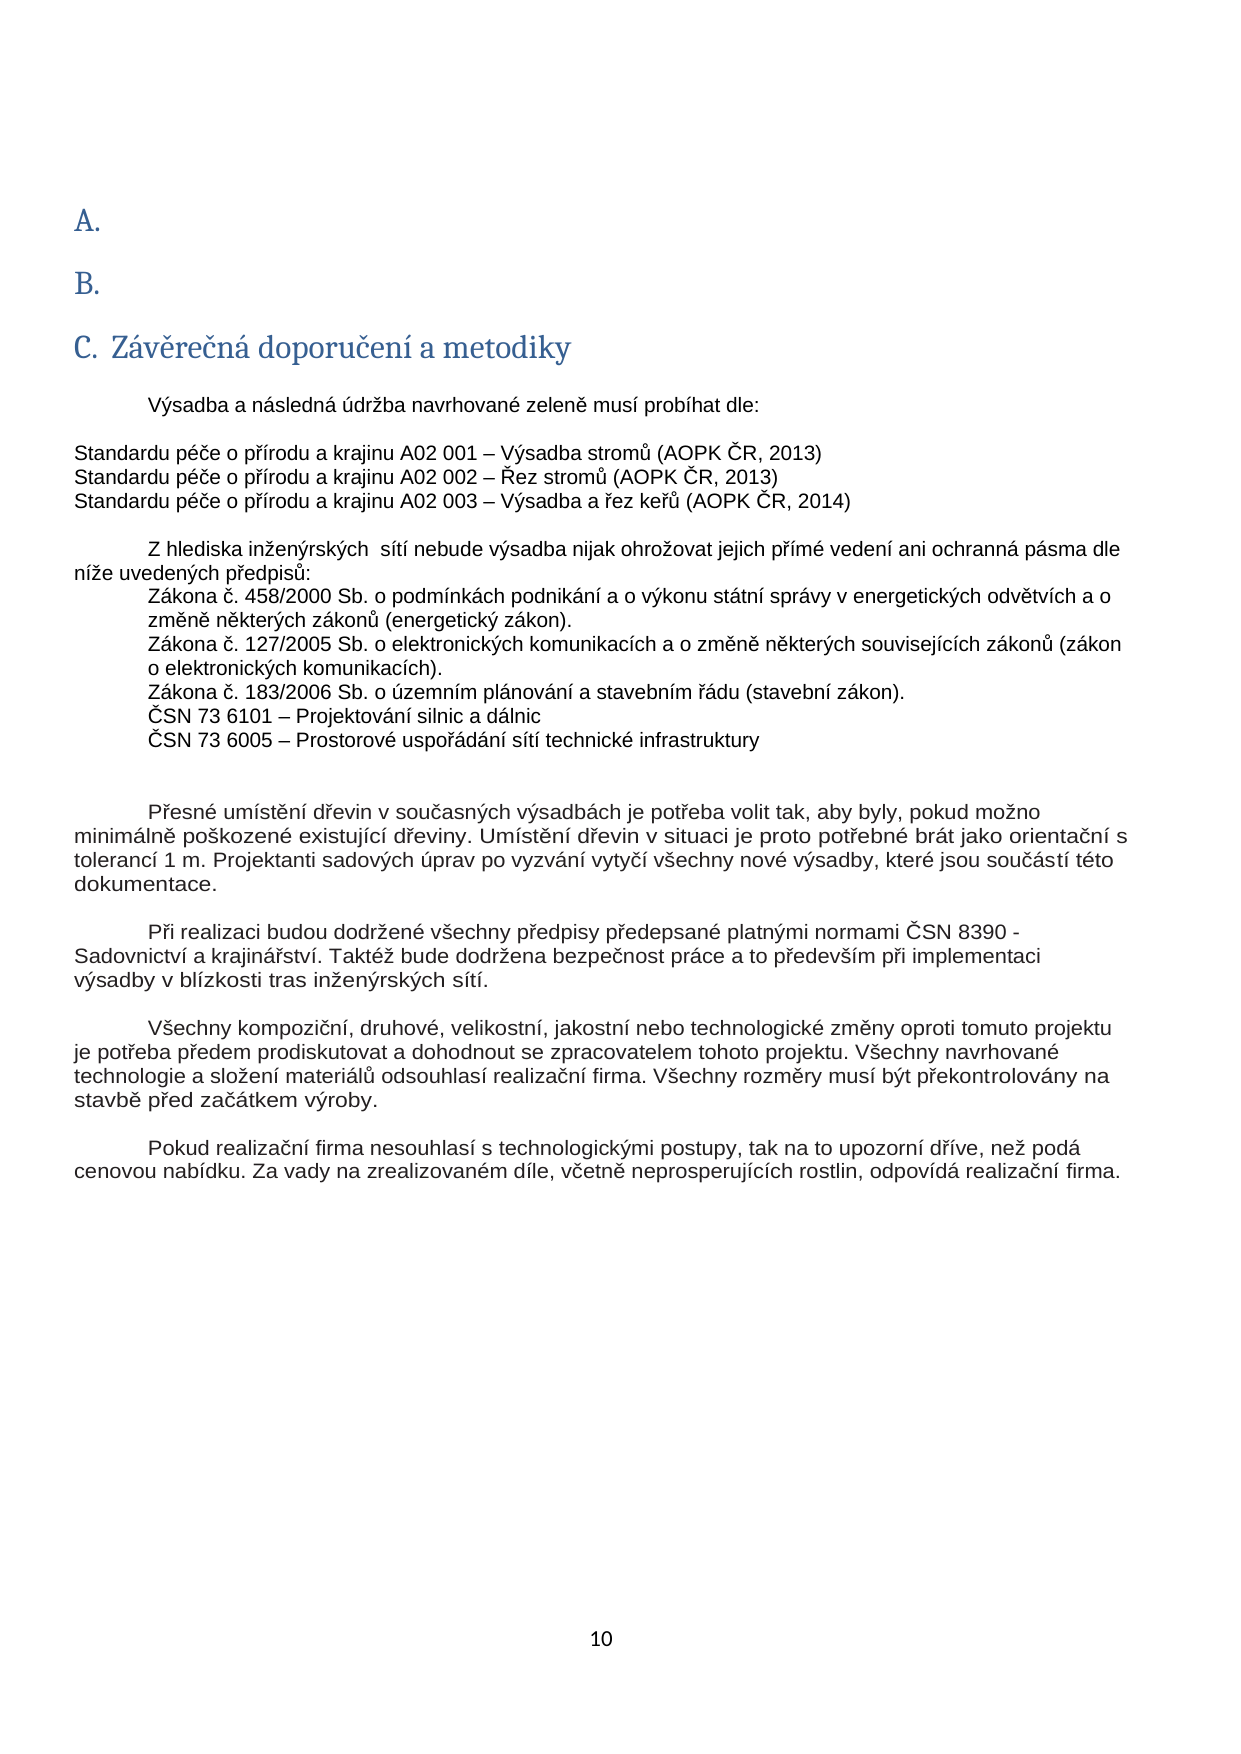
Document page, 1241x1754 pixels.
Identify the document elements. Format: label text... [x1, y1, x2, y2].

text Zákona č. 183/2006 Sb. o územním plánování a stavebním řádu (stavební zákon). [148, 680, 1128, 704]
subtitle Závěrečná doporučení a metodiky [74, 328, 1128, 366]
text Zákona č. 458/2000 Sb. o podmínkách podnikání a o výkonu státní správy v energetických odvětvích a o změně některých zákonů (energetický zákon). [148, 584, 1128, 632]
text Zákona č. 127/2005 Sb. o elektronických komunikacích a o změně některých souvisejících zákonů (zákon o elektronických komunikacích). [148, 632, 1128, 680]
text Standardu péče o přírodu a krajinu A02 001 – Výsadba stromů (AOPK ČR, 2013) [74, 441, 1128, 464]
text Při realizaci budou dodržené všechny předpisy předepsané platnými normami ČSN 8390 - Sadovnictví a krajinářství. Taktéž bude dodržena bezpečnost práce a to především při implementaci výsadby v blízkosti tras inženýrských sítí. [74, 920, 1128, 992]
text Všechny kompoziční, druhové, velikostní, jakostní nebo technologické změny oproti tomuto projektu je potřeba předem prodiskutovat a dohodnout se zpracovatelem tohoto projektu. Všechny navrhované technologie a složení materiálů odsouhlasí realizační firma. Všechny rozměry musí být překontrolovány na stavbě před začátkem výroby. [74, 1016, 1128, 1111]
text Přesné umístění dřevin v současných výsadbách je potřeba volit tak, aby byly, pokud možno minimálně poškozené existující dřeviny. Umístění dřevin v situaci je proto potřebné brát jako orientační s tolerancí 1 m. Projektanti sadových úprav po vyzvání vytyčí všechny nové výsadby, které jsou součástí této dokumentace. [74, 800, 1128, 896]
text ČSN 73 6101 – Projektování silnic a dálnic [148, 704, 1128, 728]
text Standardu péče o přírodu a krajinu A02 002 – Řez stromů (AOPK ČR, 2013) [74, 464, 1128, 488]
text Výsadba a následná údržba navrhované zeleně musí probíhat dle: [74, 393, 1128, 417]
text Standardu péče o přírodu a krajinu A02 003 – Výsadba a řez keřů (AOPK ČR, 2014) [74, 488, 1128, 512]
text Pokud realizační firma nesouhlasí s technologickými postupy, tak na to upozorní dříve, než podá cenovou nabídku. Za vady na zrealizovaném díle, včetně neprosperujících rostlin, odpovídá realizační firma. [74, 1135, 1128, 1183]
text ČSN 73 6005 – Prostorové uspořádání sítí technické infrastruktury [148, 728, 1128, 752]
text Z hlediska inženýrských sítí nebude výsadba nijak ohrožovat jejich přímé vedení ani ochranná pásma dle níže uvedených předpisů: [74, 536, 1128, 584]
